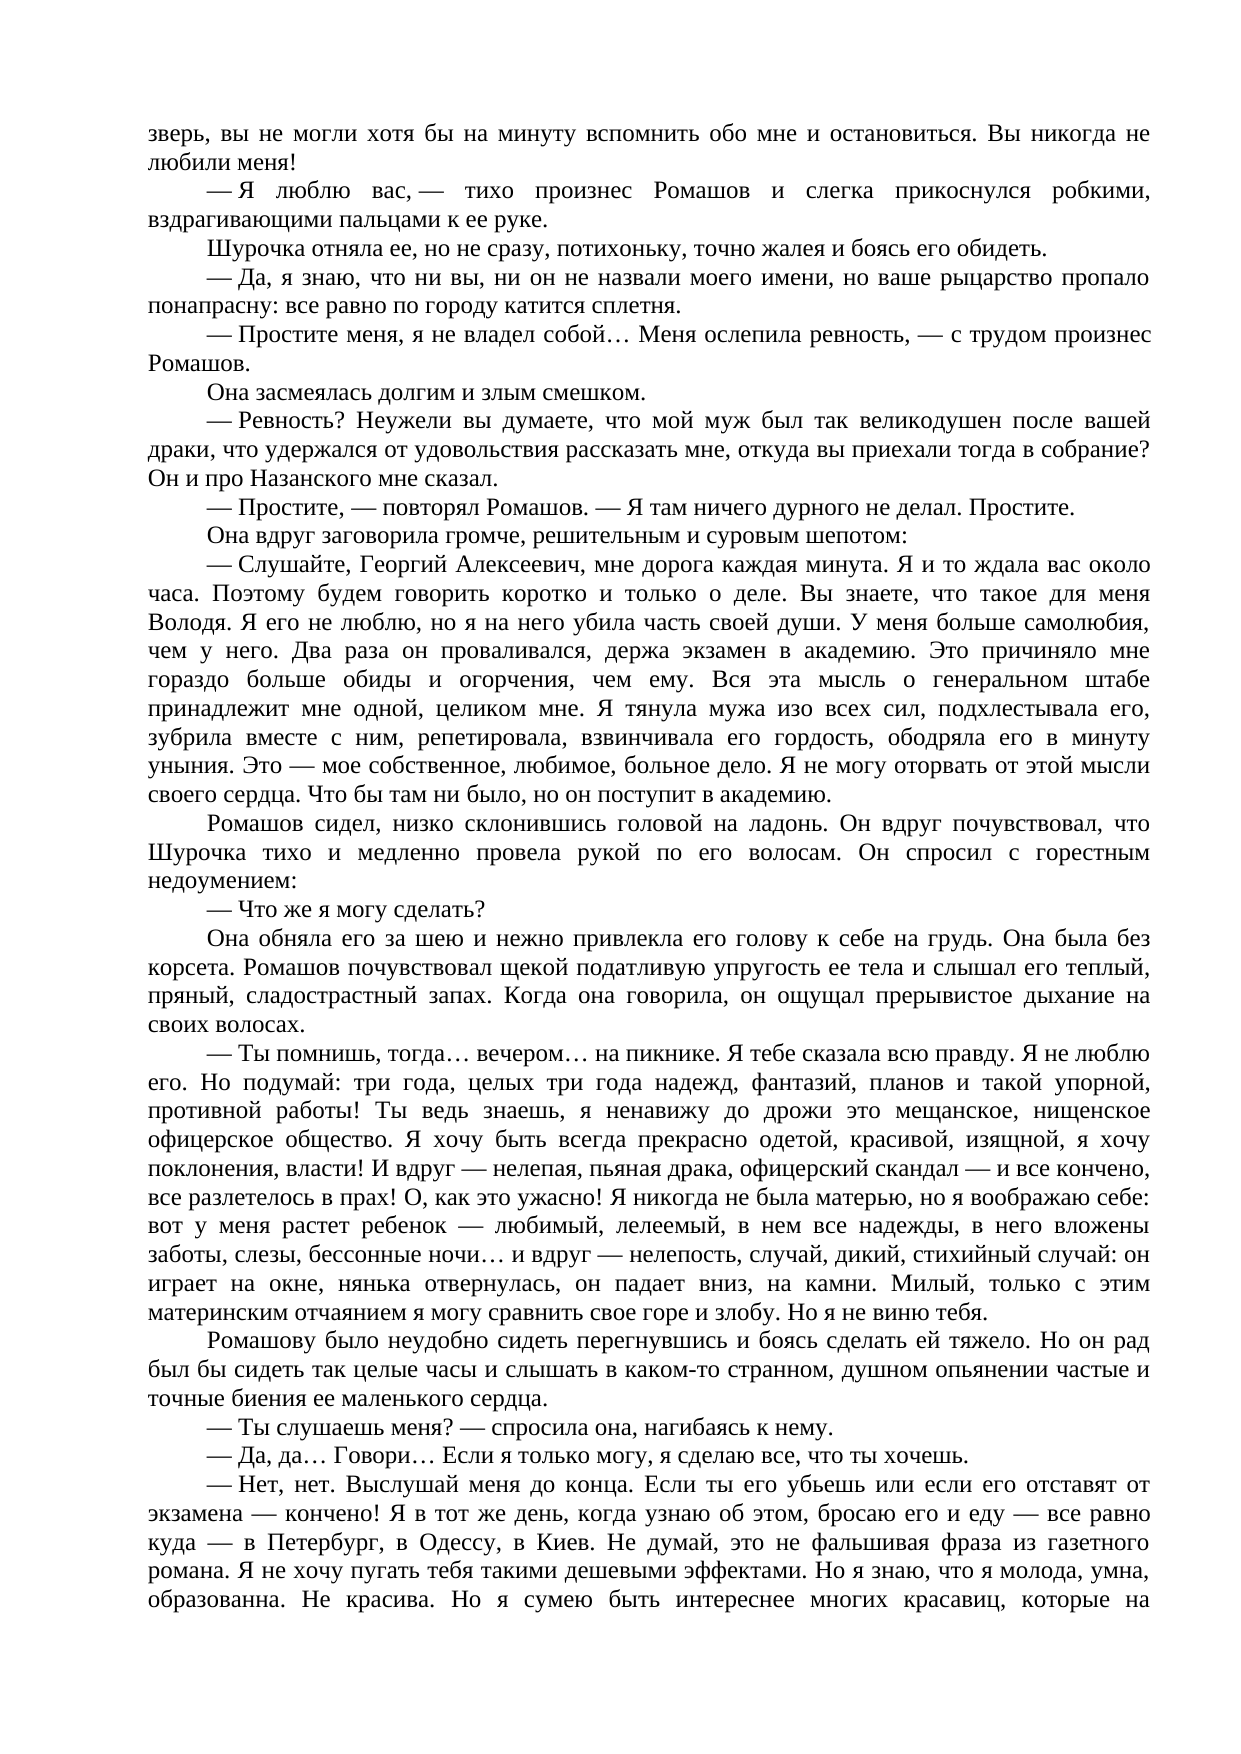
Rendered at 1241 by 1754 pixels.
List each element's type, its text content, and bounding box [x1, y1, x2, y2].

text — Да, да… Говори… Если я только могу, я сделаю все, что ты хочешь. [148, 1441, 1152, 1469]
text — Да, я знаю, что ни вы, ни он не назвали моего имени, но ваше рыцарство пропало понапрасну: все равно по городу катится сплетня. [148, 262, 1152, 319]
text Ромашову было неудобно сидеть перегнувшись и боясь сделать ей тяжело. Но он рад был бы сидеть так целые часы и слышать в каком-то странном, душном опьянении частые и точные биения ее маленького сердца. [148, 1326, 1152, 1412]
text — Что же я могу сделать? [148, 894, 1152, 923]
text — Простите меня, я не владел собой… Меня ослепила ревность, — с трудом произнес Ромашов. [148, 319, 1152, 377]
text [148, 1469, 1152, 1613]
text Она засмеялась долгим и злым смешком. [148, 377, 1152, 406]
text — Ревность? Неужели вы думаете, что мой муж был так великодушен после вашей драки, что удержался от удовольствия рассказать мне, откуда вы приехали тогда в собрание? Он и про Назанского мне сказал. [148, 406, 1152, 492]
text Она обняла его за шею и нежно привлекла его голову к себе на грудь. Она была без корсета. Ромашов почувствовал щекой податливую упругость ее тела и слышал его теплый, пряный, сладострастный запах. Когда она говорила, он ощущал прерывистое дыхание на своих волосах. [148, 923, 1152, 1038]
text — Ты помнишь, тогда… вечером… на пикнике. Я тебе сказала всю правду. Я не люблю его. Но подумай: три года, целых три года надежд, фантазий, планов и такой упорной, противной работы! Ты ведь знаешь, я ненавижу до дрожи это мещанское, нищенское офицерское общество. Я хочу быть всегда прекрасно одетой, красивой, изящной, я хочу поклонения, власти! И вдруг — нелепая, пьяная драка, офицерский скандал — и все кончено, все разлетелось в прах! О, как это ужасно! Я никогда не была матерью, но я воображаю себе: вот у меня растет ребенок — любимый, лелеемый, в нем все надежды, в него вложены заботы, слезы, бессонные ночи… и вдруг — нелепость, случай, дикий, стихийный случай: он играет на окне, нянька отвернулась, он падает вниз, на камни. Милый, только с этим материнским отчаянием я могу сравнить свое горе и злобу. Но я не виню тебя. [148, 1038, 1152, 1326]
text — Простите, — повторял Ромашов. — Я там ничего дурного не делал. Простите. [148, 492, 1152, 521]
text — Я люблю вас, — тихо произнес Ромашов и слегка прикоснулся робкими, вздрагивающими пальцами к ее руке. [148, 176, 1152, 233]
text — Ты слушаешь меня? — спросила она, нагибаясь к нему. [148, 1412, 1152, 1441]
text Шурочка отняла ее, но не сразу, потихоньку, точно жалея и боясь его обидеть. [148, 233, 1152, 262]
text Ромашов сидел, низко склонившись головой на ладонь. Он вдруг почувствовал, что Шурочка тихо и медленно провела рукой по его волосам. Он спросил с горестным недоумением: [148, 808, 1152, 894]
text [148, 118, 1152, 176]
text — Слушайте, Георгий Алексеевич, мне дорога каждая минута. Я и то ждала вас около часа. Поэтому будем говорить коротко и только о деле. Вы знаете, что такое для меня Володя. Я его не люблю, но я на него убила часть своей души. У меня больше самолюбия, чем у него. Два раза он проваливался, держа экзамен в академию. Это причиняло мне гораздо больше обиды и огорчения, чем ему. Вся эта мысль о генеральном штабе принадлежит мне одной, целиком мне. Я тянула мужа изо всех сил, подхлестывала его, зубрила вместе с ним, репетировала, взвинчивала его гордость, ободряла его в минуту уныния. Это — мое собственное, любимое, больное дело. Я не могу оторвать от этой мысли своего сердца. Что бы там ни было, но он поступит в академию. [148, 549, 1152, 808]
text Она вдруг заговорила громче, решительным и суровым шепотом: [148, 521, 1152, 549]
